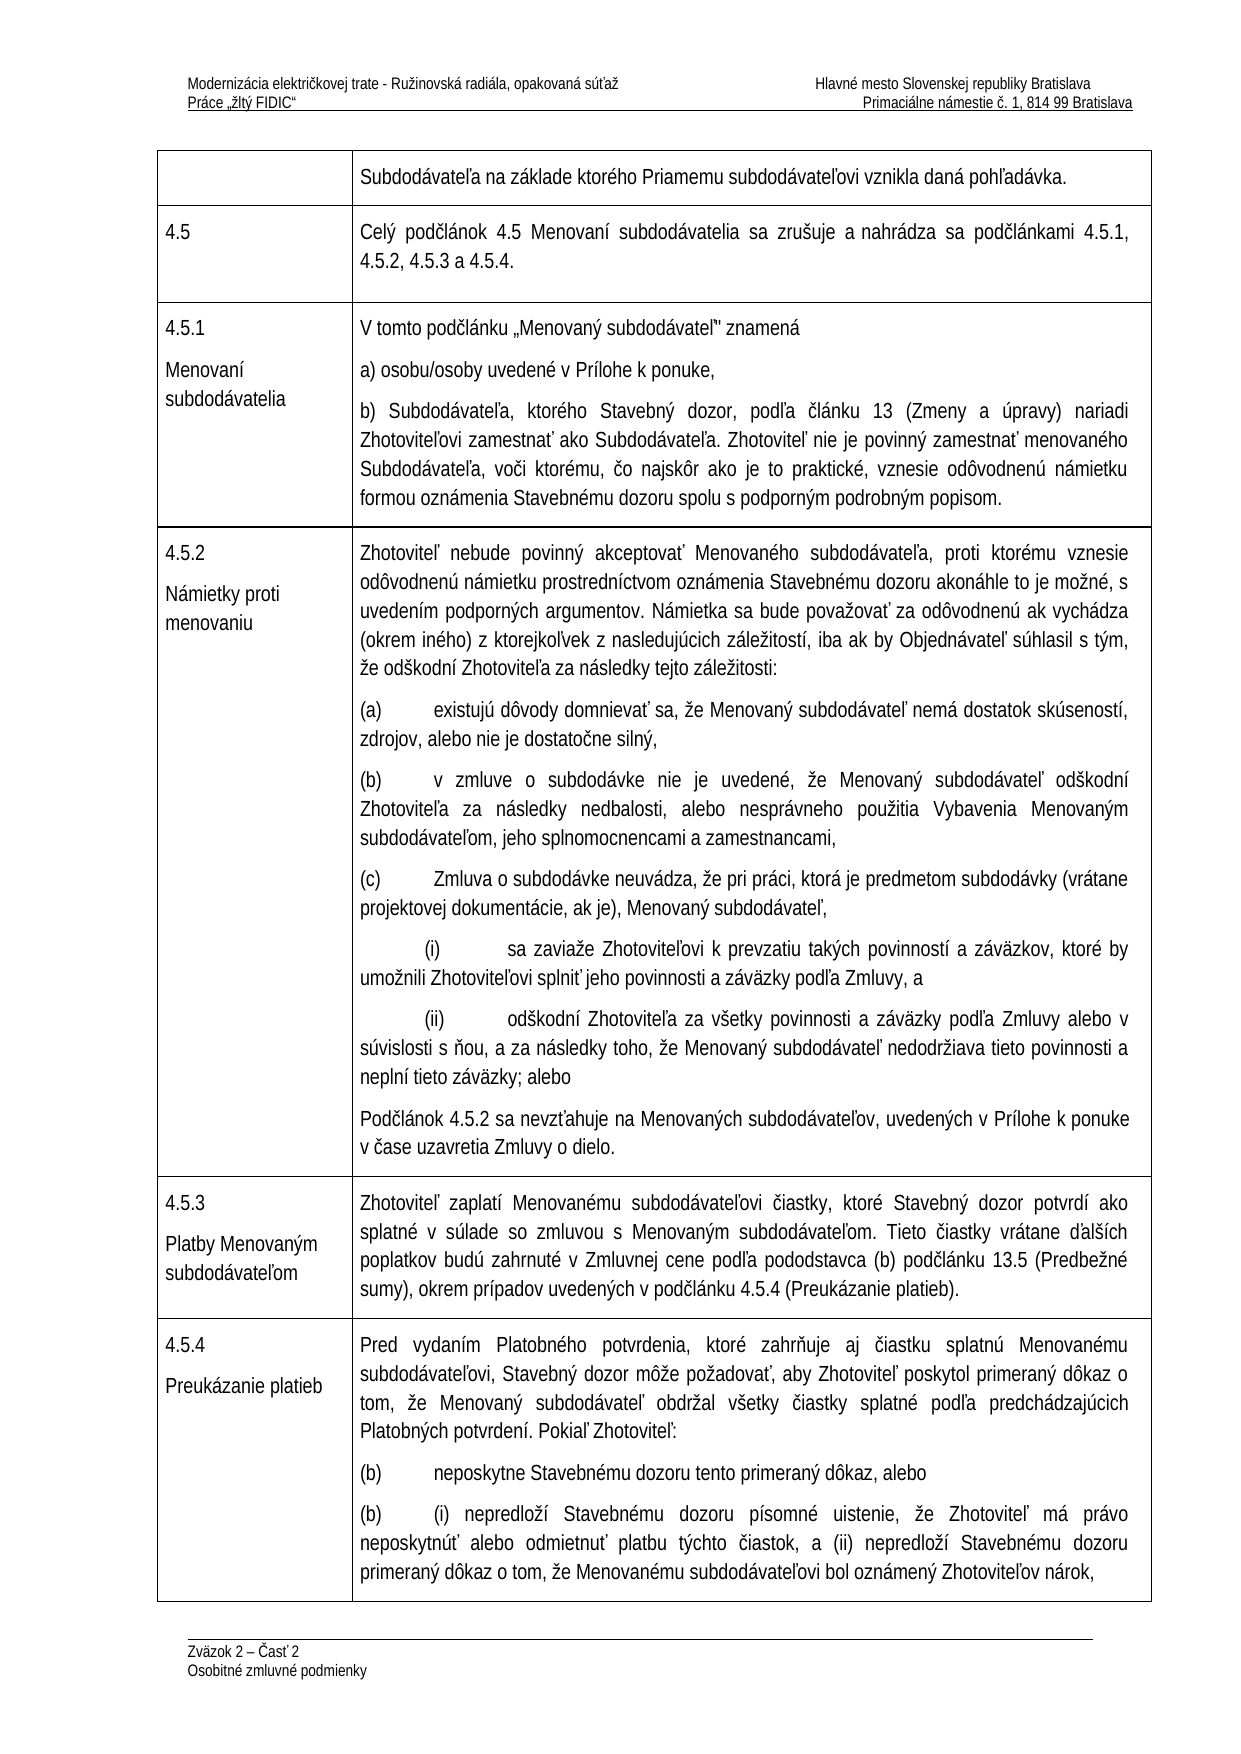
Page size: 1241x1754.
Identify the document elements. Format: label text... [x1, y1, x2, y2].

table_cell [158, 151, 352, 205]
table_cell 4.5.1 Menovaní subdodávatelia [158, 303, 352, 526]
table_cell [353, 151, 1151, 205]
table_cell 4.5.3 Platby Menovaným subdodávateľom [158, 1177, 352, 1318]
table_cell Zhotoviteľ nebude povinný akceptovať Menovaného subdodávateľa, proti ktorému vznesie odôvodnenú námietku prostredníctvom oznámenia Stavebnému dozoru akonáhle to je možné, s uvedením podporných argumentov. Námietka sa bude považovať za odôvodnenú ak vychádza (okrem iného) z ktorejkoľvek z nasledujúcich záležitostí, iba ak by Objednávateľ súhlasil s tým, že odškodní Zhotoviteľa za následky tejto záležitosti: (a) existujú dôvody domnievať sa, že Menovaný subdodávateľ nemá dostatok skúseností, zdrojov, alebo nie je dostatočne silný, (b) v zmluve o subdodávke nie je uvedené, že Menovaný subdodávateľ odškodní Zhotoviteľa za následky nedbalosti, alebo nesprávneho použitia Vybavenia Menovaným subdodávateľom, jeho splnomocnencami a zamestnancami, (c) Zmluva o subdodávke neuvádza, že pri práci, ktorá je predmetom subdodávky (vrátane projektovej dokumentácie, ak je), Menovaný subdodávateľ, (i) sa zaviaže Zhotoviteľovi k prevzatiu takých povinností a záväzkov, ktoré by umožnili Zhotoviteľovi splniť jeho povinnosti a záväzky podľa Zmluvy, a (ii) odškodní Zhotoviteľa za všetky povinnosti a záväzky podľa Zmluvy alebo v súvislosti s ňou, a za následky toho, že Menovaný subdodávateľ nedodržiava tieto povinnosti a neplní tieto záväzky; alebo Podčlánok 4.5.2 sa nevzťahuje na Menovaných subdodávateľov, uvedených v Prílohe k ponuke v čase uzavretia Zmluvy o dielo. [353, 528, 1151, 1176]
table_cell Zhotoviteľ zaplatí Menovanému subdodávateľovi čiastky, ktoré Stavebný dozor potvrdí ako splatné v súlade so zmluvou s Menovaným subdodávateľom. Tieto čiastky vrátane ďalších poplatkov budú zahrnuté v Zmluvnej cene podľa pododstavca (b) podčlánku 13.5 (Predbežné sumy), okrem prípadov uvedených v podčlánku 4.5.4 (Preukázanie platieb). [353, 1177, 1151, 1318]
table_cell Celý podčlánok 4.5 Menovaní subdodávatelia sa zrušuje a nahrádza sa podčlánkami 4.5.1, 4.5.2, 4.5.3 a 4.5.4. [353, 206, 1151, 302]
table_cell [158, 1319, 352, 1601]
table_cell 4.5.2 Námietky proti menovaniu [158, 528, 352, 1176]
table_cell V tomto podčlánku „Menovaný subdodávateľ" znamená a) osobu/osoby uvedené v Prílohe k ponuke, b) Subdodávateľa, ktorého Stavebný dozor, podľa článku 13 (Zmeny a úpravy) nariadi Zhotoviteľovi zamestnať ako Subdodávateľa. Zhotoviteľ nie je povinný zamestnať menovaného Subdodávateľa, voči ktorému, čo najskôr ako je to praktické, vznesie odôvodnenú námietku formou oznámenia Stavebnému dozoru spolu s podporným podrobným popisom. [353, 303, 1151, 526]
table_cell 4.5 [158, 206, 352, 302]
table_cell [353, 1319, 1151, 1601]
